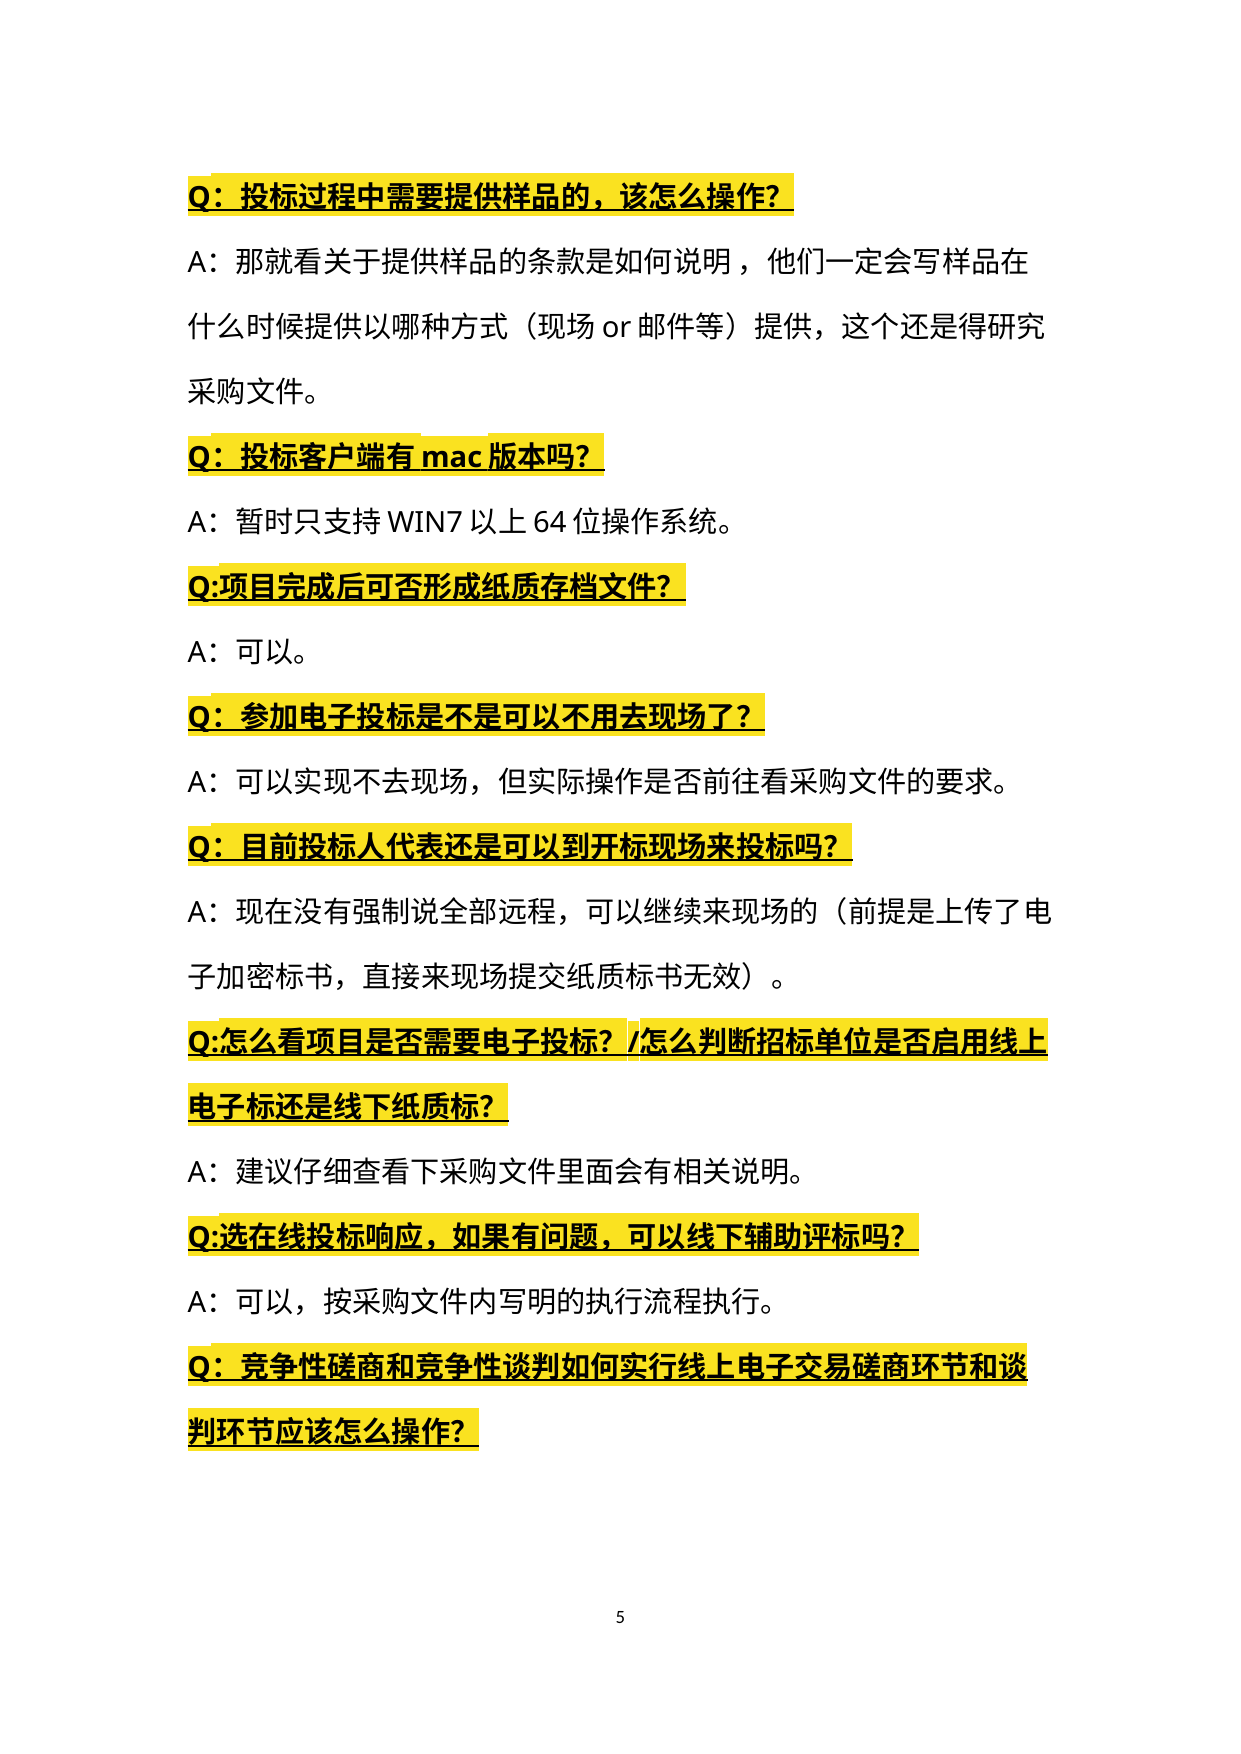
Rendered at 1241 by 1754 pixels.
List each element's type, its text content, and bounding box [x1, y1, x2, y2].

text Q:选在线投标响应，如果有问题，可以线下辅助评标吗？ [187, 1202, 1053, 1267]
text Q:怎么看项目是否需要电子投标？/怎么判断招标单位是否启用线上电子标还是线下纸质标？ [187, 1007, 1053, 1137]
text A：现在没有强制说全部远程，可以继续来现场的（前提是上传了电子加密标书，直接来现场提交纸质标书无效）。 [187, 877, 1053, 1007]
text A：建议仔细查看下采购文件里面会有相关说明。 [187, 1137, 1053, 1202]
text Q：竞争性磋商和竞争性谈判如何实行线上电子交易磋商环节和谈判环节应该怎么操作？ [187, 1332, 1053, 1462]
text Q:项目完成后可否形成纸质存档文件？ [187, 552, 1053, 617]
text A：可以。 [187, 617, 1053, 682]
text Q：目前投标人代表还是可以到开标现场来投标吗？ [187, 812, 1053, 877]
text A：可以实现不去现场，但实际操作是否前往看采购文件的要求。 [187, 747, 1053, 812]
text Q：投标过程中需要提供样品的，该怎么操作？ [187, 162, 1053, 227]
text A：暂时只支持WIN7以上64位操作系统。 [187, 487, 1053, 552]
text A：可以，按采购文件内写明的执行流程执行。 [187, 1267, 1053, 1332]
text Q：参加电子投标是不是可以不用去现场了？ [187, 682, 1053, 747]
text A：那就看关于提供样品的条款是如何说明 ，他们一定会写样品在什么时候提供以哪种方式（现场or邮件等）提供，这个还是得研究采购文件。 [187, 227, 1053, 422]
text Q：投标客户端有mac版本吗？ [187, 422, 1053, 487]
